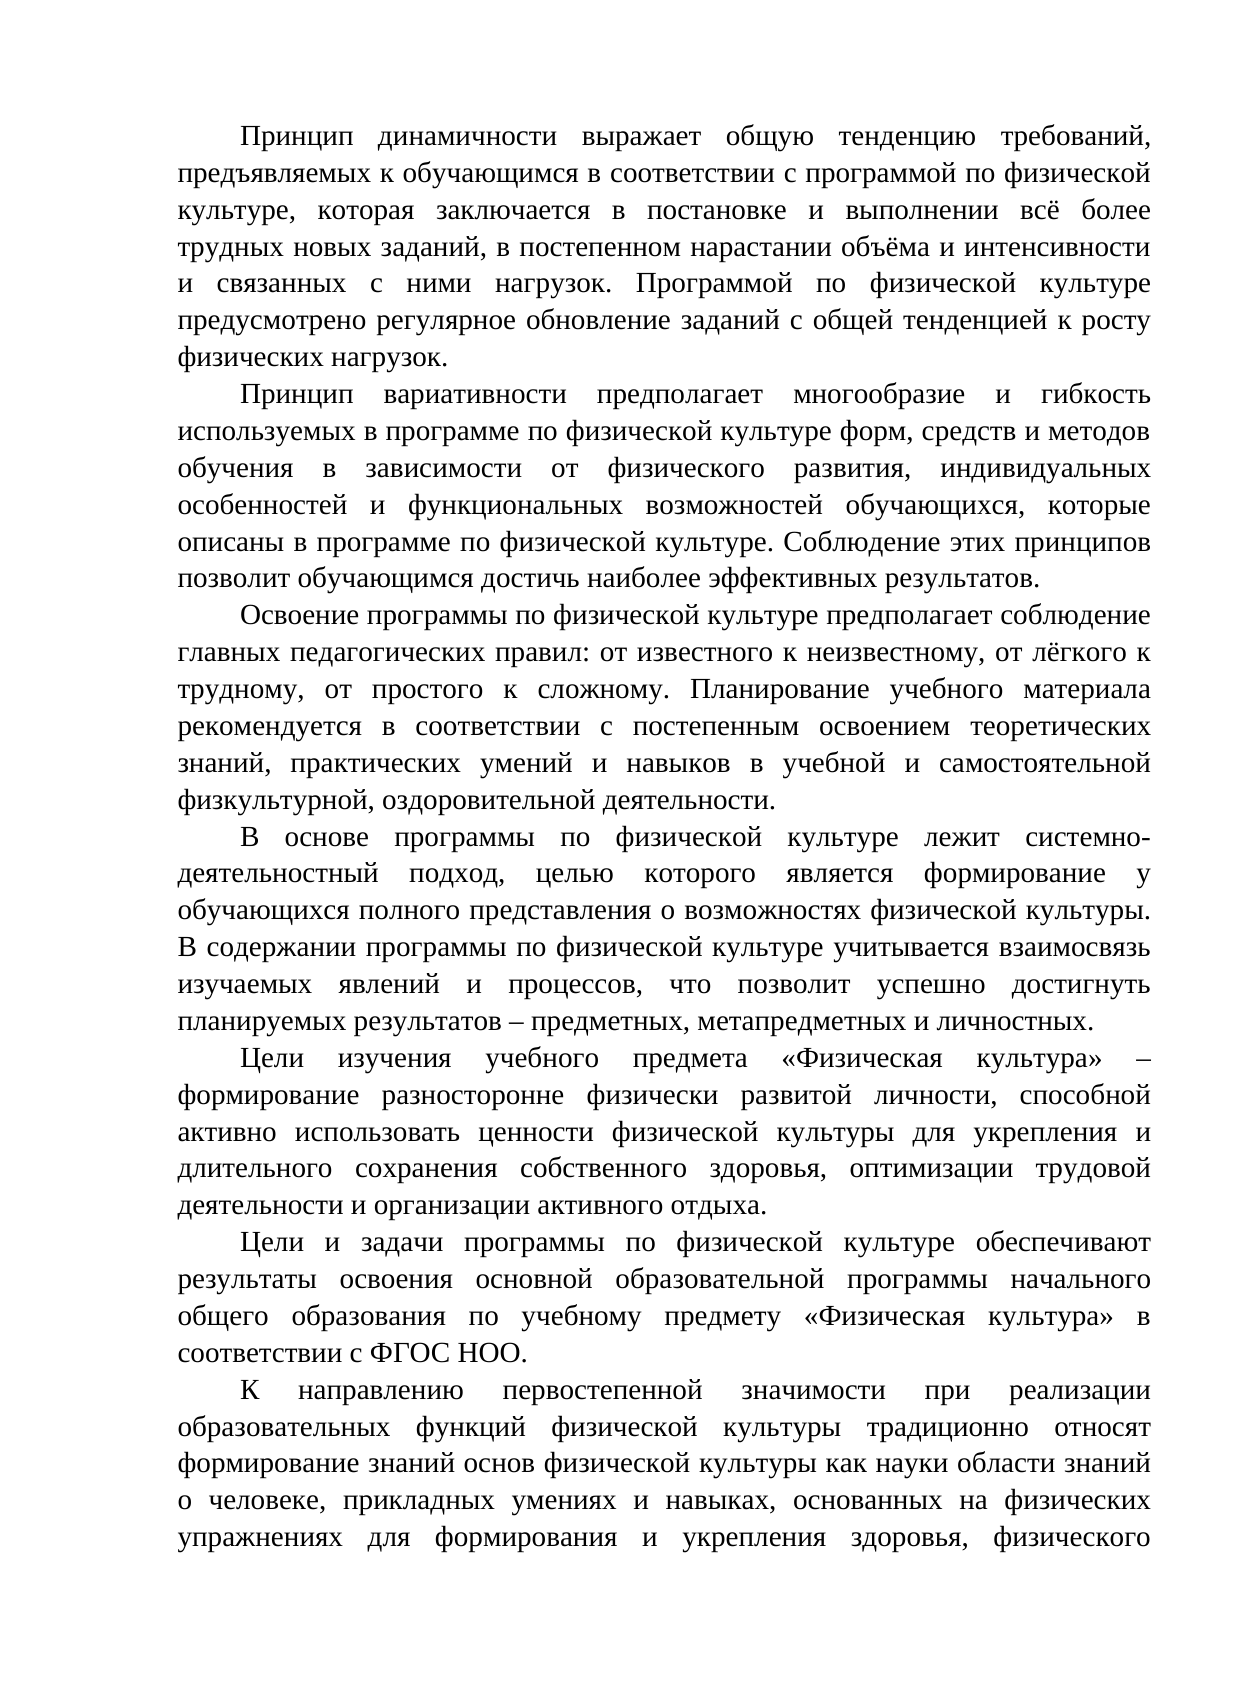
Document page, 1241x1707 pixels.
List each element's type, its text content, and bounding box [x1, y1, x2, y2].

text В основе программы по физической культуре лежит системно-деятельностный подход, целью которого является формирование у обучающихся полного представления о возможностях физической культуры. В содержании программы по физической культуре учитывается взаимосвязь изучаемых явлений и процессов, что позволит успешно достигнуть планируемых результатов – предметных, метапредметных и личностных. [177, 819, 1152, 1037]
text Принцип динамичности выражает общую тенденцию требований, предъявляемых к обучающимся в соответствии с программой по физической культуре, которая заключается в постановке и выполнении всё более трудных новых заданий, в постепенном нарастании объёма и интенсивности и связанных с ними нагрузок. Программой по физической культуре предусмотрено регулярное обновление заданий с общей тенденцией к росту физических нагрузок. [177, 118, 1152, 373]
text Цели и задачи программы по физической культуре обеспечивают результаты освоения основной образовательной программы начального общего образования по учебному предмету «Физическая культура» в соответствии с ФГОС НОО. [177, 1224, 1152, 1368]
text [177, 1372, 1152, 1553]
text Освоение программы по физической культуре предполагает соблюдение главных педагогических правил: от известного к неизвестному, от лёгкого к трудному, от простого к сложному. Планирование учебного материала рекомендуется в соответствии с постепенным освоением теоретических знаний, практических умений и навыков в учебной и самостоятельной физкультурной, оздоровительной деятельности. [177, 597, 1152, 815]
text Цели изучения учебного предмета «Физическая культура» – формирование разносторонне физически развитой личности, способной активно использовать ценности физической культуры для укрепления и длительного сохранения собственного здоровья, оптимизации трудовой деятельности и организации активного отдыха. [177, 1040, 1152, 1221]
text Принцип вариативности предполагает многообразие и гибкость используемых в программе по физической культуре форм, средств и методов обучения в зависимости от физического развития, индивидуальных особенностей и функциональных возможностей обучающихся, которые описаны в программе по физической культуре. Соблюдение этих принципов позволит обучающимся достичь наиболее эффективных результатов. [177, 376, 1152, 594]
